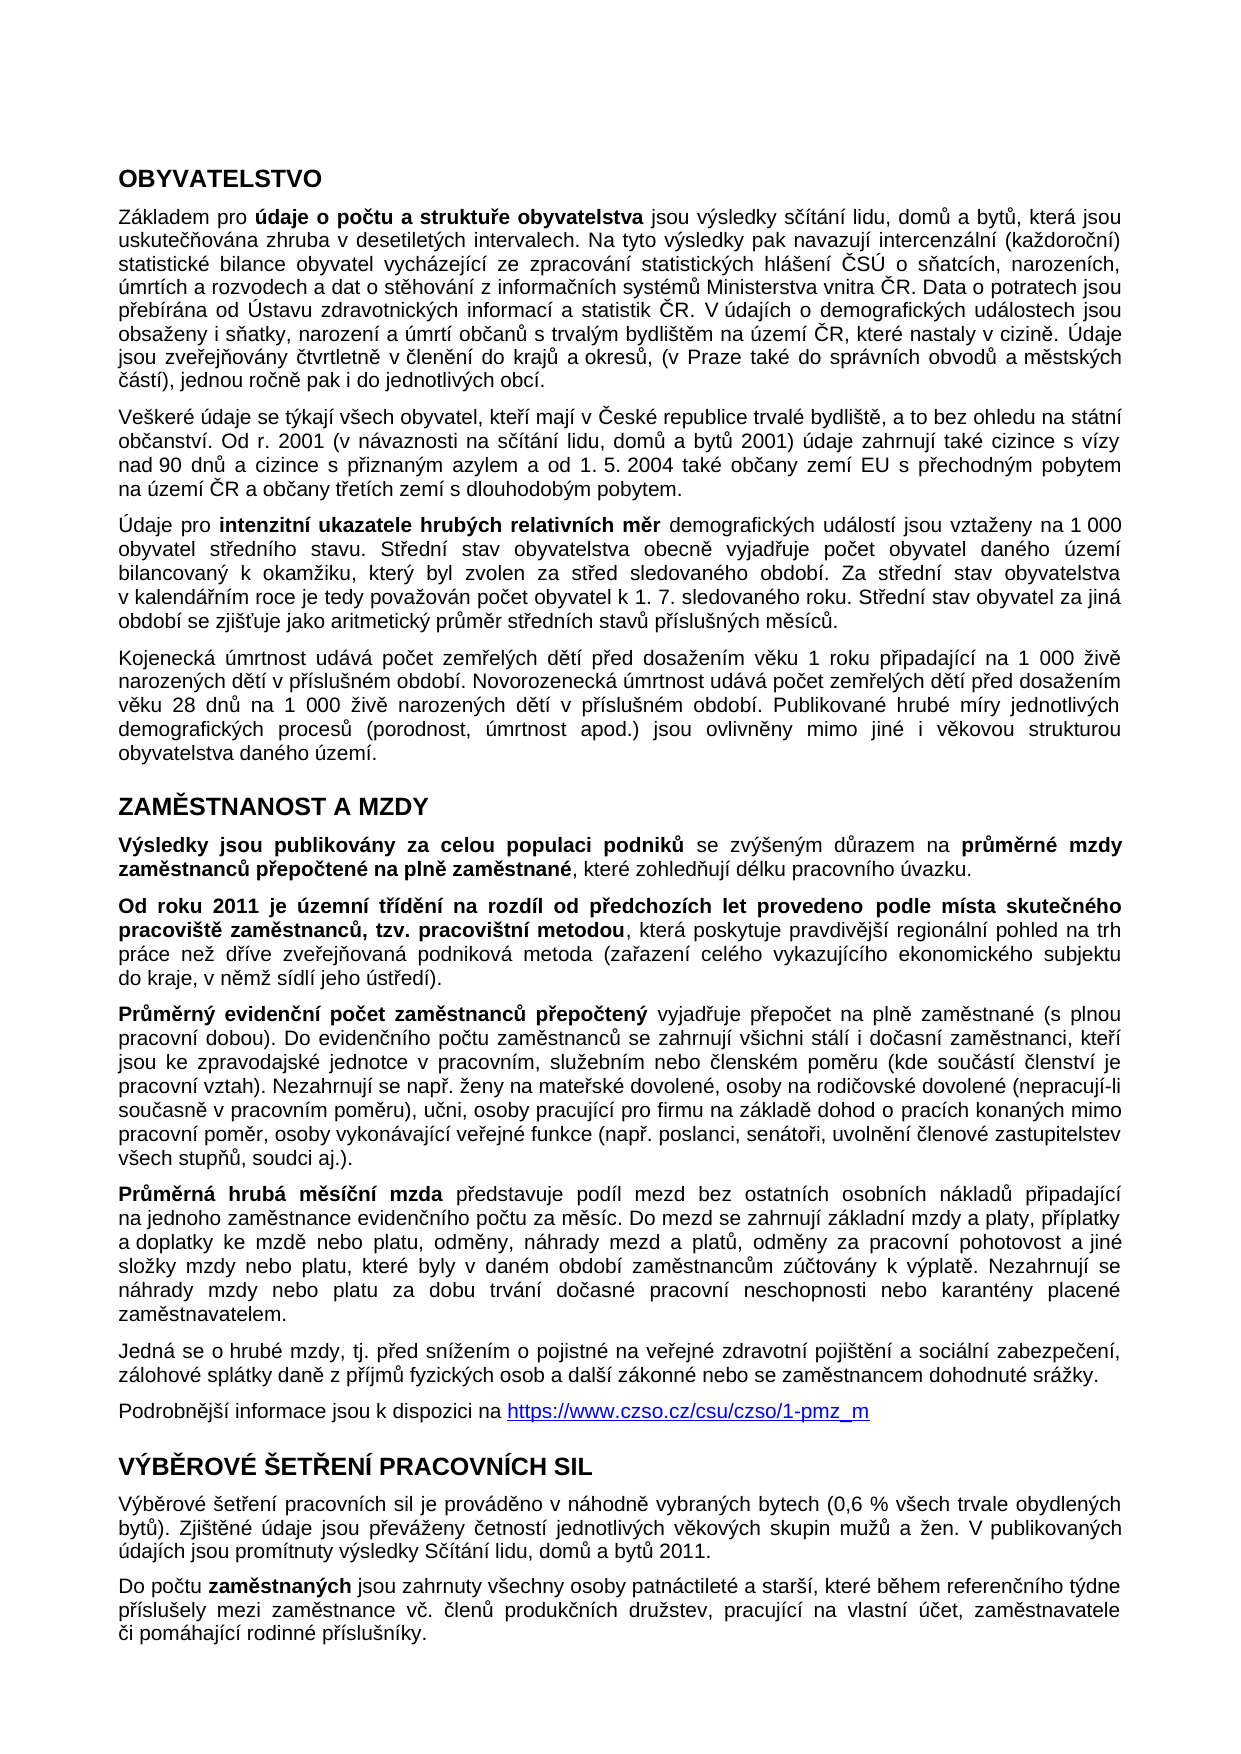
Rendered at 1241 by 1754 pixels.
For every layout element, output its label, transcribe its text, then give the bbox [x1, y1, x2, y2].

text Údaje pro intenzitní ukazatele hrubých relativních měr demografických událostí jsou vztaženy na 1 000 obyvatel středního stavu. Střední stav obyvatelstva obecně vyjadřuje počet obyvatel daného území bilancovaný k okamžiku, který byl zvolen za střed sledovaného období. Za střední stav obyvatelstva v kalendářním roce je tedy považován počet obyvatel k 1. 7. sledovaného roku. Střední stav obyvatel za jiná období se zjišťuje jako aritmetický průměr středních stavů příslušných měsíců. [118, 513, 1122, 633]
text Veškeré údaje se týkají všech obyvatel, kteří mají v České republice trvalé bydliště, a to bez ohledu na státní občanství. Od r. 2001 (v návaznosti na sčítání lidu, domů a bytů 2001) údaje zahrnují také cizince s vízy nad 90 dnů a cizince s přiznaným azylem a od 1. 5. 2004 také občany zemí EU s přechodným pobytem na území ČR a občany třetích zemí s dlouhodobým pobytem. [118, 405, 1122, 501]
text Průměrná hrubá měsíční mzda představuje podíl mezd bez ostatních osobních nákladů připadající na jednoho zaměstnance evidenčního počtu za měsíc. Do mezd se zahrnují základní mzdy a platy, příplatky a doplatky ke mzdě nebo platu, odměny, náhrady mezd a platů, odměny za pracovní pohotovost a jiné složky mzdy nebo platu, které byly v daném období zaměstnancům zúčtovány k výplatě. Nezahrnují se náhrady mzdy nebo platu za dobu trvání dočasné pracovní neschopnosti nebo karantény placené zaměstnavatelem. [118, 1182, 1122, 1326]
text Od roku 2011 je územní třídění na rozdíl od předchozích let provedeno podle místa skutečného pracoviště zaměstnanců, tzv. pracovištní metodou, která poskytuje pravdivější regionální pohled na trh práce než dříve zveřejňovaná podniková metoda (zařazení celého vykazujícího ekonomického subjektu do kraje, v němž sídlí jeho ústředí). [118, 894, 1122, 989]
text Základem pro údaje o počtu a struktuře obyvatelstva jsou výsledky sčítání lidu, domů a bytů, která jsou uskutečňována zhruba v desetiletých intervalech. Na tyto výsledky pak navazují intercenzální (každoroční) statistické bilance obyvatel vycházející ze zpracování statistických hlášení ČSÚ o sňatcích, narozeních, úmrtích a rozvodech a dat o stěhování z informačních systémů Ministerstva vnitra ČR. Data o potratech jsou přebírána od Ústavu zdravotnických informací a statistik ČR. V údajích o demografických událostech jsou obsaženy i sňatky, narození a úmrtí občanů s trvalým bydlištěm na území ČR, které nastaly v cizině. Údaje jsou zveřejňovány čtvrtletně v členění do krajů a okresů, (v Praze také do správních obvodů a městských částí), jednou ročně pak i do jednotlivých obcí. [118, 206, 1122, 392]
text Podrobnější informace jsou k dispozici na https://www.czso.cz/csu/czso/1-pmz_m [118, 1399, 1122, 1423]
subtitle OBYVATELSTVO [118, 165, 1122, 193]
text Jedná se o hrubé mzdy, tj. před snížením o pojistné na veřejné zdravotní pojištění a sociální zabezpečení, zálohové splátky daně z příjmů fyzických osob a další zákonné nebo se zaměstnancem dohodnuté srážky. [118, 1338, 1122, 1386]
text Výběrové šetření pracovních sil je prováděno v náhodně vybraných bytech (0,6 % všech trvale obydlených bytů). Zjištěné údaje jsou převáženy četností jednotlivých věkových skupin mužů a žen. V publikovaných údajích jsou promítnuty výsledky Sčítání lidu, domů a bytů 2011. [118, 1493, 1122, 1563]
text Výsledky jsou publikovány za celou populaci podniků se zvýšeným důrazem na průměrné mzdy zaměstnanců přepočtené na plně zaměstnané, které zohledňují délku pracovního úvazku. [118, 833, 1122, 881]
subtitle ZAMĚSTNANOST A MZDY [118, 793, 1122, 821]
text VÝBĚROVÉ ŠETŘENÍ PRACOVNÍCH SIL [118, 1452, 1122, 1480]
text Kojenecká úmrtnost udává počet zemřelých dětí před dosažením věku 1 roku připadající na 1 000 živě narozených dětí v příslušném období. Novorozenecká úmrtnost udává počet zemřelých dětí před dosažením věku 28 dnů na 1 000 živě narozených dětí v příslušném období. Publikované hrubé míry jednotlivých demografických procesů (porodnost, úmrtnost apod.) jsou ovlivněny mimo jiné i věkovou strukturou obyvatelstva daného území. [118, 645, 1122, 765]
text Do počtu zaměstnaných jsou zahrnuty všechny osoby patnáctileté a starší, které během referenčního týdne příslušely mezi zaměstnance vč. členů produkčních družstev, pracující na vlastní účet, zaměstnavatele či pomáhající rodinné příslušníky. [118, 1575, 1122, 1645]
text Průměrný evidenční počet zaměstnanců přepočtený vyjadřuje přepočet na plně zaměstnané (s plnou pracovní dobou). Do evidenčního počtu zaměstnanců se zahrnují všichni stálí i dočasní zaměstnanci, kteří jsou ke zpravodajské jednotce v pracovním, služebním nebo členském poměru (kde součástí členství je pracovní vztah). Nezahrnují se např. ženy na mateřské dovolené, osoby na rodičovské dovolené (nepracují-li současně v pracovním poměru), učni, osoby pracující pro firmu na základě dohod o pracích konaných mimo pracovní poměr, osoby vykonávající veřejné funkce (např. poslanci, senátoři, uvolnění členové zastupitelstev všech stupňů, soudci aj.). [118, 1002, 1122, 1170]
